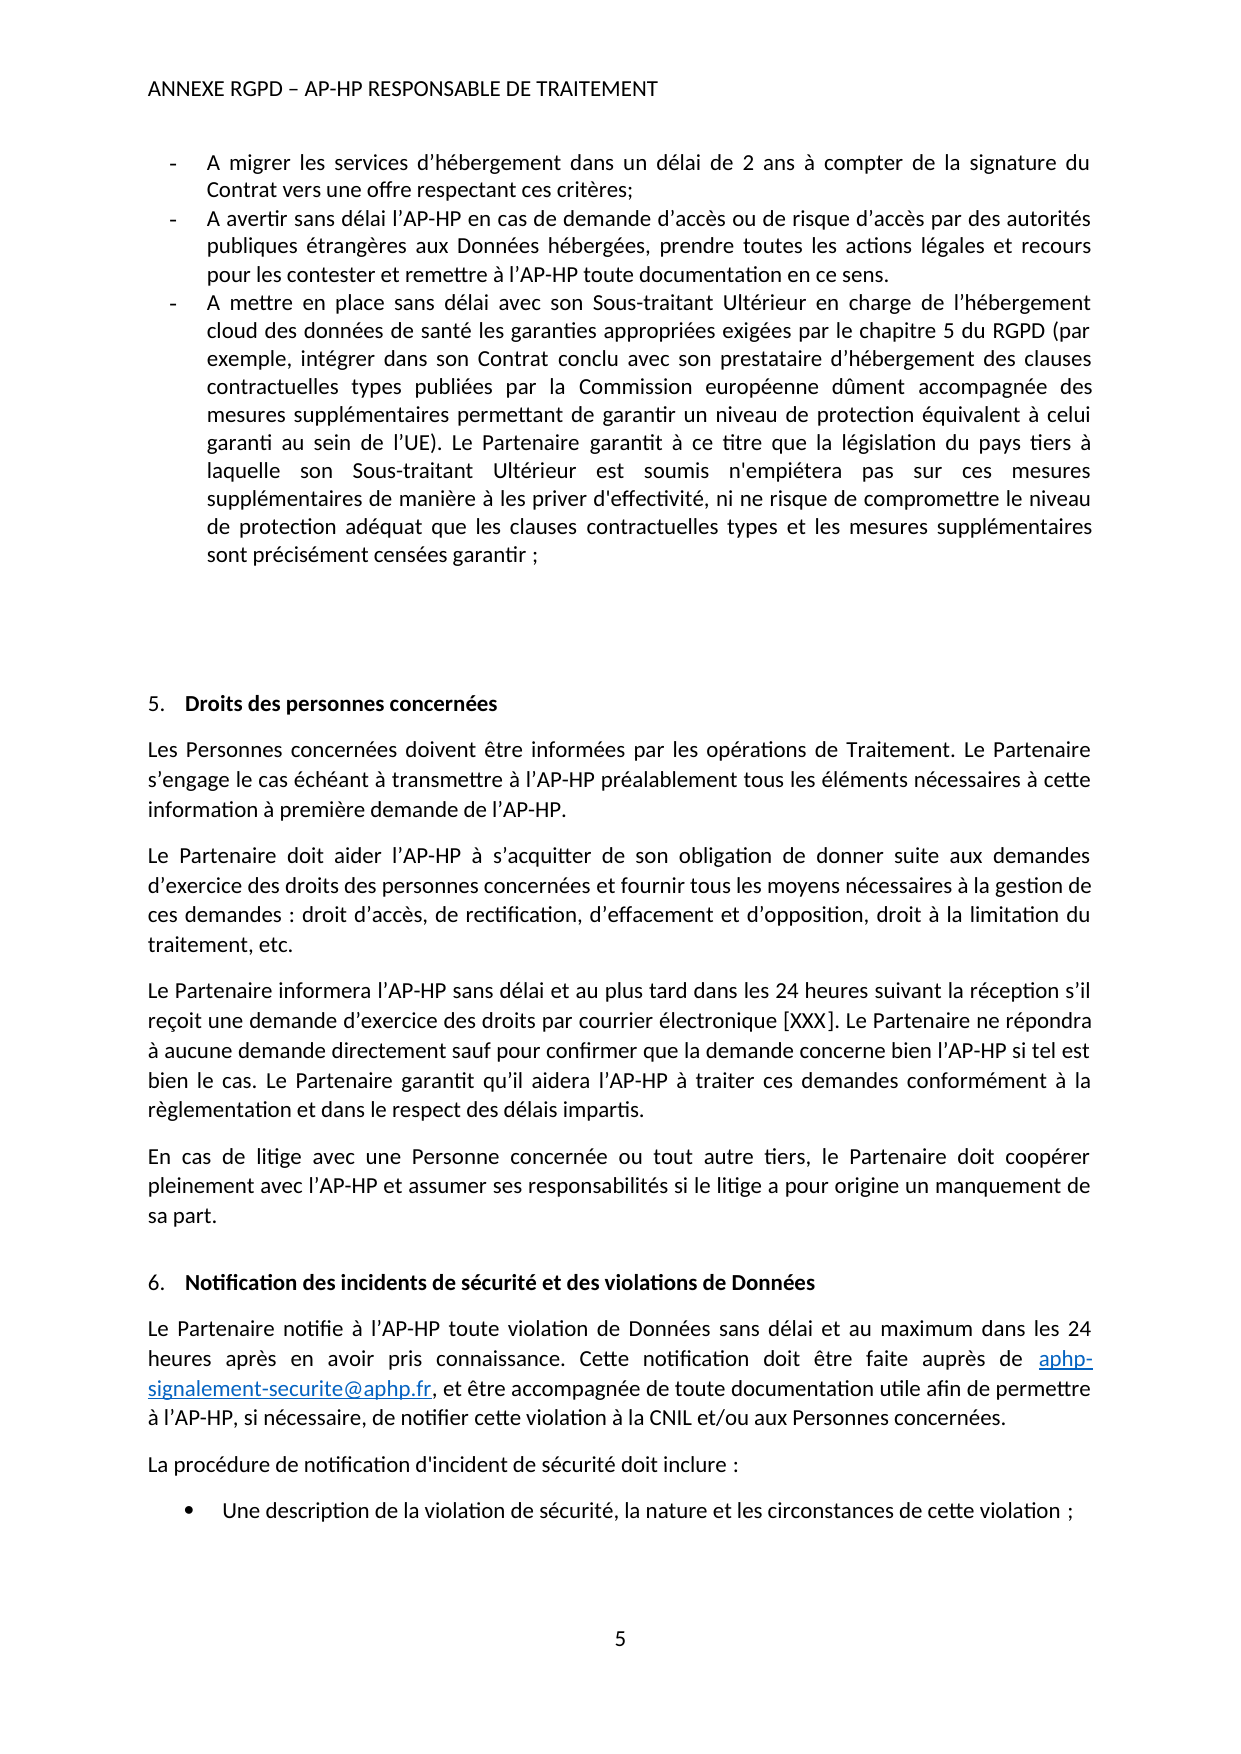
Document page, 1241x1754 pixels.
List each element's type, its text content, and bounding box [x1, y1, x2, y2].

text En cas de litige avec une Personne concernée ou tout autre tiers, le Partenaire doit coopérer pleinement avec l’AP-HP et assumer ses responsabilités si le litige a pour origine un manquement de sa part. [148, 1142, 1093, 1229]
text Le Partenaire notifie à l’AP-HP toute violation de Données sans délai et au maximum dans les 24 heures après en avoir pris connaissance. Cette notification doit être faite auprès de aphp-signalement-securite@aphp.fr, et être accompagnée de toute documentation utile afin de permettre à l’AP-HP, si nécessaire, de notifier cette violation à la CNIL et/ou aux Personnes concernées. [148, 1314, 1093, 1431]
list Droits des personnes concernées [148, 689, 1093, 717]
text Les Personnes concernées doivent être informées par les opérations de Traitement. Le Partenaire s’engage le cas échéant à transmettre à l’AP-HP préalablement tous les éléments nécessaires à cette information à première demande de l’AP-HP. [148, 736, 1093, 823]
list A avertir sans délai l’AP-HP en cas de demande d’accès ou de risque d’accès par des autorités publiques étrangères aux Données hébergées, prendre toutes les actions légales et recours pour les contester et remettre à l’AP-HP toute documentation en ce sens. [169, 204, 1093, 288]
list Une description de la violation de sécurité, la nature et les circonstances de cette violation ; [185, 1496, 1093, 1524]
text Le Partenaire doit aider l’AP-HP à s’acquitter de son obligation de donner suite aux demandes d’exercice des droits des personnes concernées et fournir tous les moyens nécessaires à la gestion de ces demandes : droit d’accès, de rectification, d’effacement et d’opposition, droit à la limitation du traitement, etc. [148, 841, 1093, 958]
list A migrer les services d’hébergement dans un délai de 2 ans à compter de la signature du Contrat vers une offre respectant ces critères; [169, 148, 1093, 204]
list Notification des incidents de sécurité et des violations de Données [148, 1268, 1093, 1296]
text Le Partenaire informera l’AP-HP sans délai et au plus tard dans les 24 heures suivant la réception s’il reçoit une demande d’exercice des droits par courrier électronique [XXX]. Le Partenaire ne répondra à aucune demande directement sauf pour confirmer que la demande concerne bien l’AP-HP si tel est bien le cas. Le Partenaire garantit qu’il aidera l’AP-HP à traiter ces demandes conformément à la règlementation et dans le respect des délais impartis. [148, 977, 1093, 1123]
text La procédure de notification d'incident de sécurité doit inclure : [148, 1450, 1093, 1478]
list A mettre en place sans délai avec son Sous-traitant Ultérieur en charge de l’hébergement cloud des données de santé les garanties appropriées exigées par le chapitre 5 du RGPD (par exemple, intégrer dans son Contrat conclu avec son prestataire d’hébergement des clauses contractuelles types publiées par la Commission européenne dûment accompagnée des mesures supplémentaires permettant de garantir un niveau de protection équivalent à celui garanti au sein de l’UE). Le Partenaire garantit à ce titre que la législation du pays tiers à laquelle son Sous-traitant Ultérieur est soumis n'empiétera pas sur ces mesures supplémentaires de manière à les priver d'effectivité, ni ne risque de compromettre le niveau de protection adéquat que les clauses contractuelles types et les mesures supplémentaires sont précisément censées garantir ; [169, 288, 1093, 568]
